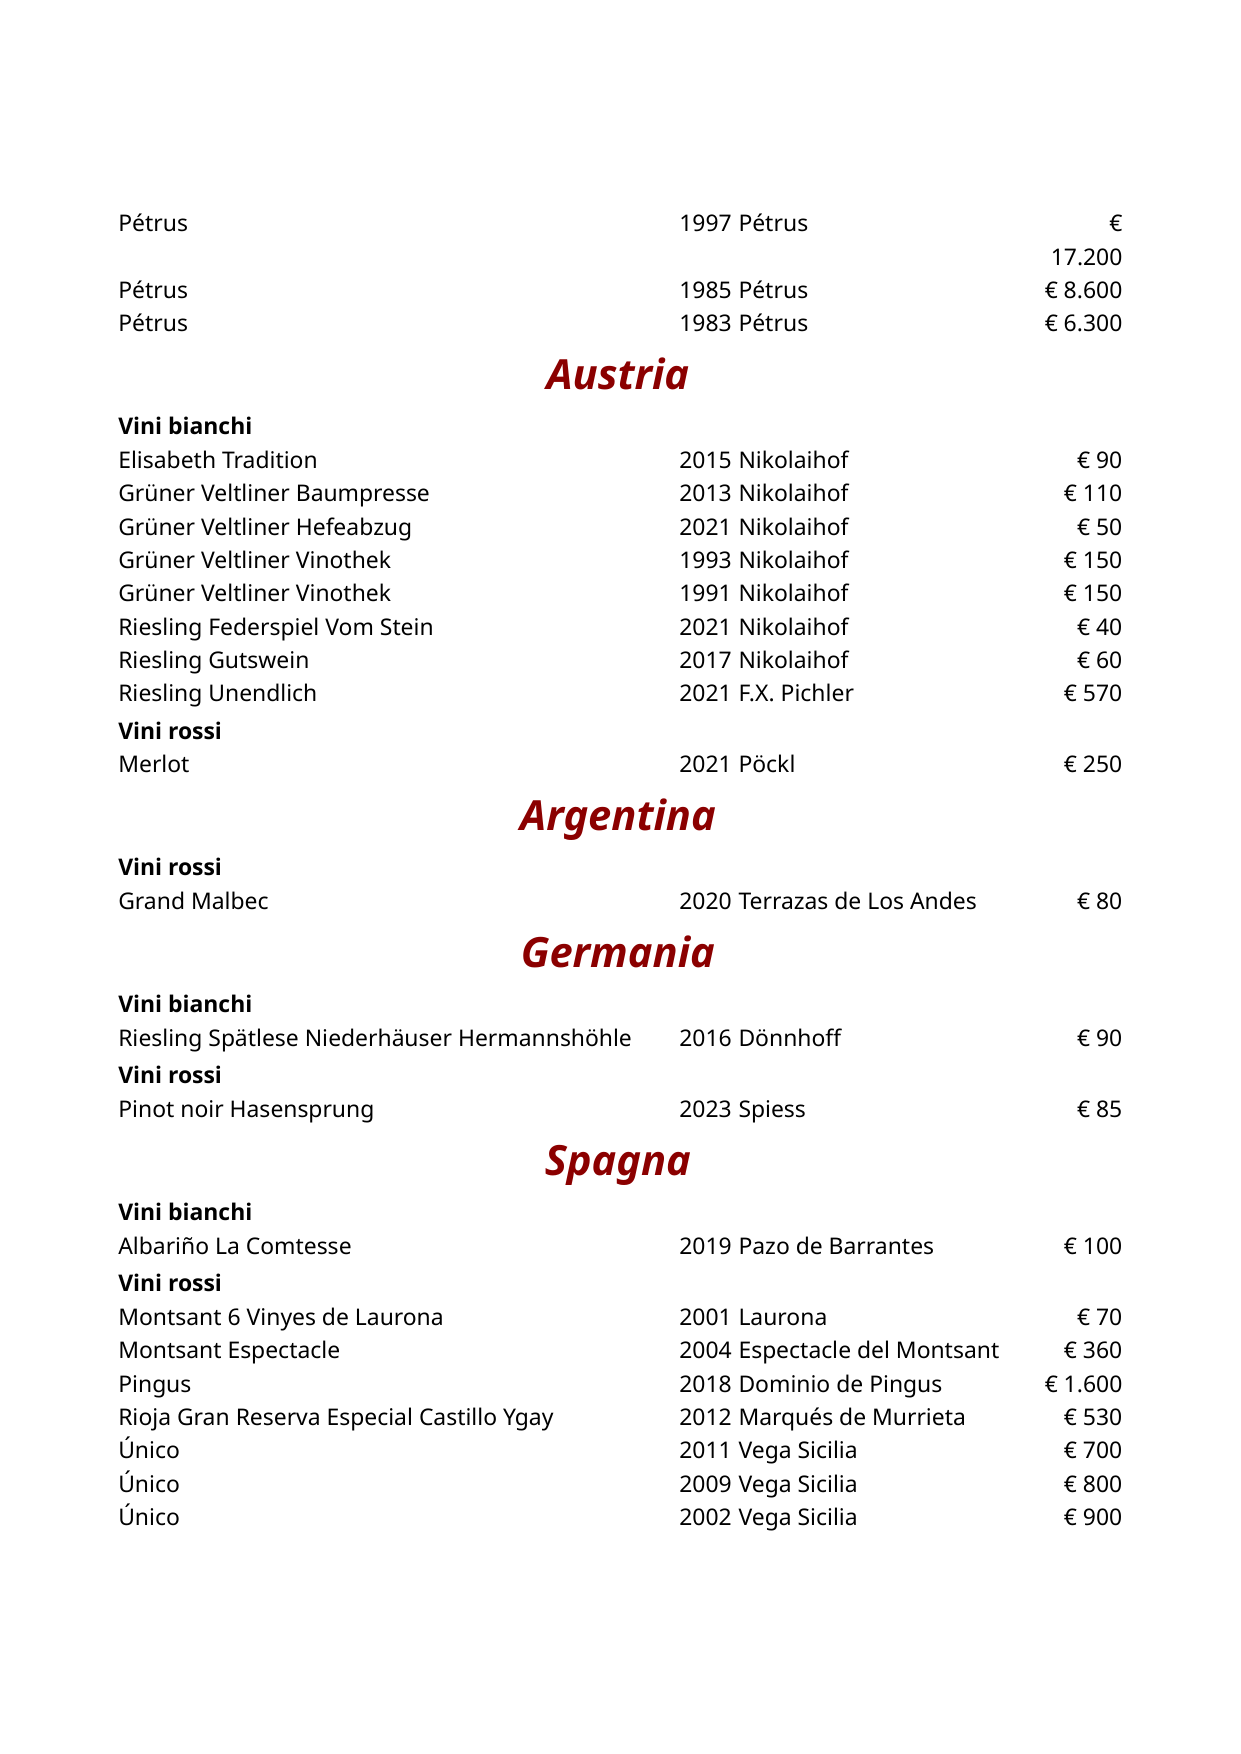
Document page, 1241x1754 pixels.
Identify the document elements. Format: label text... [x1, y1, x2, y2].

table_header 2015 [679, 444, 738, 477]
table_cell Riesling Gutswein [118, 644, 679, 677]
table_cell € 700 [1034, 1434, 1122, 1468]
table_header 2020 [679, 885, 738, 918]
text Vini bianchi [118, 988, 1122, 1019]
table_cell Grüner Veltliner Vinothek [118, 577, 679, 611]
table_cell Vega Sicilia [738, 1468, 1033, 1501]
table_cell 1993 [679, 544, 738, 577]
table_cell 2021 [679, 511, 738, 544]
text Vini bianchi [118, 410, 1122, 441]
table_cell € 150 [1034, 577, 1122, 611]
text Germania [118, 923, 1122, 979]
table_cell Nikolaihof [738, 511, 1033, 544]
table_cell € 530 [1034, 1401, 1122, 1434]
table_cell 1991 [679, 577, 738, 611]
table_cell Pétrus [118, 207, 679, 274]
text Vini bianchi [118, 1196, 1122, 1227]
table_cell Espectacle del Montsant [738, 1334, 1033, 1368]
table_cell € 17.200 [1034, 207, 1122, 274]
table_header € 100 [1034, 1230, 1122, 1263]
table_cell 2002 [679, 1501, 738, 1534]
table_cell 1985 [679, 274, 738, 307]
text Argentina [118, 786, 1122, 843]
table_cell Único [118, 1468, 679, 1501]
table_header Montsant 6 Vinyes de Laurona [118, 1301, 679, 1334]
table_cell Pétrus [738, 274, 1033, 307]
table_cell Grüner Veltliner Baumpresse [118, 477, 679, 511]
table_header 2023 [679, 1093, 738, 1126]
table_cell € 6.300 [1034, 307, 1122, 341]
table_cell 2012 [679, 1401, 738, 1434]
table_cell Vega Sicilia [738, 1501, 1033, 1534]
table_header € 85 [1034, 1093, 1122, 1126]
table_cell 2009 [679, 1468, 738, 1501]
table_cell € 1.600 [1034, 1368, 1122, 1401]
text Vini rossi [118, 851, 1122, 883]
table_cell F.X. Pichler [738, 677, 1033, 711]
table_cell 2021 [679, 677, 738, 711]
text Vini rossi [118, 1059, 1122, 1091]
table_cell Pétrus [118, 274, 679, 307]
table_header € 90 [1034, 1022, 1122, 1055]
table_header Pazo de Barrantes [738, 1230, 1033, 1263]
table_header Pinot noir Hasensprung [118, 1093, 679, 1126]
table_header 2001 [679, 1301, 738, 1334]
table_cell Rioja Gran Reserva Especial Castillo Ygay [118, 1401, 679, 1434]
table_cell € 50 [1034, 511, 1122, 544]
table_cell Pétrus [118, 307, 679, 341]
table_header € 90 [1034, 444, 1122, 477]
table_cell Nikolaihof [738, 577, 1033, 611]
table_header € 80 [1034, 885, 1122, 918]
table_cell Nikolaihof [738, 644, 1033, 677]
text Vini rossi [118, 715, 1122, 746]
table_header Spiess [738, 1093, 1033, 1126]
table_cell 2017 [679, 644, 738, 677]
table_cell € 900 [1034, 1501, 1122, 1534]
table_cell Grüner Veltliner Hefeabzug [118, 511, 679, 544]
table_cell € 110 [1034, 477, 1122, 511]
table_header Terrazas de Los Andes [738, 885, 1033, 918]
table_cell € 8.600 [1034, 274, 1122, 307]
table_cell Nikolaihof [738, 544, 1033, 577]
table_cell Marqués de Murrieta [738, 1401, 1033, 1434]
table_cell € 360 [1034, 1334, 1122, 1368]
table_header Riesling Spätlese Niederhäuser Hermannshöhle [118, 1022, 679, 1055]
table_header 2021 [679, 749, 738, 782]
table_header 2019 [679, 1230, 738, 1263]
table_cell 1997 [679, 207, 738, 274]
table_cell Grüner Veltliner Vinothek [118, 544, 679, 577]
table_cell € 800 [1034, 1468, 1122, 1501]
table_cell Pétrus [738, 307, 1033, 341]
table_cell € 60 [1034, 644, 1122, 677]
table_header Merlot [118, 749, 679, 782]
table_header Grand Malbec [118, 885, 679, 918]
table_header Nikolaihof [738, 444, 1033, 477]
table_cell Pingus [118, 1368, 679, 1401]
text Vini rossi [118, 1267, 1122, 1298]
table_cell Pétrus [738, 207, 1033, 274]
table_cell Único [118, 1434, 679, 1468]
table_header Laurona [738, 1301, 1033, 1334]
text Austria [118, 345, 1122, 401]
table_cell Vega Sicilia [738, 1434, 1033, 1468]
table_cell Riesling Unendlich [118, 677, 679, 711]
table_header € 250 [1034, 749, 1122, 782]
table_cell € 570 [1034, 677, 1122, 711]
table_cell Montsant Espectacle [118, 1334, 679, 1368]
table_header 2016 [679, 1022, 738, 1055]
table_cell Nikolaihof [738, 611, 1033, 644]
table_cell € 40 [1034, 611, 1122, 644]
table_cell 2018 [679, 1368, 738, 1401]
table_cell € 150 [1034, 544, 1122, 577]
table_cell 1983 [679, 307, 738, 341]
table_header Dönnhoff [738, 1022, 1033, 1055]
table_cell Riesling Federspiel Vom Stein [118, 611, 679, 644]
table_cell 2021 [679, 611, 738, 644]
table_cell Dominio de Pingus [738, 1368, 1033, 1401]
table_cell 2004 [679, 1334, 738, 1368]
table_cell 2011 [679, 1434, 738, 1468]
table_cell Único [118, 1501, 679, 1534]
table_header Pöckl [738, 749, 1033, 782]
table_header € 70 [1034, 1301, 1122, 1334]
table_header Albariño La Comtesse [118, 1230, 679, 1263]
table_header Elisabeth Tradition [118, 444, 679, 477]
text Spagna [118, 1131, 1122, 1187]
table_cell Nikolaihof [738, 477, 1033, 511]
table_cell 2013 [679, 477, 738, 511]
